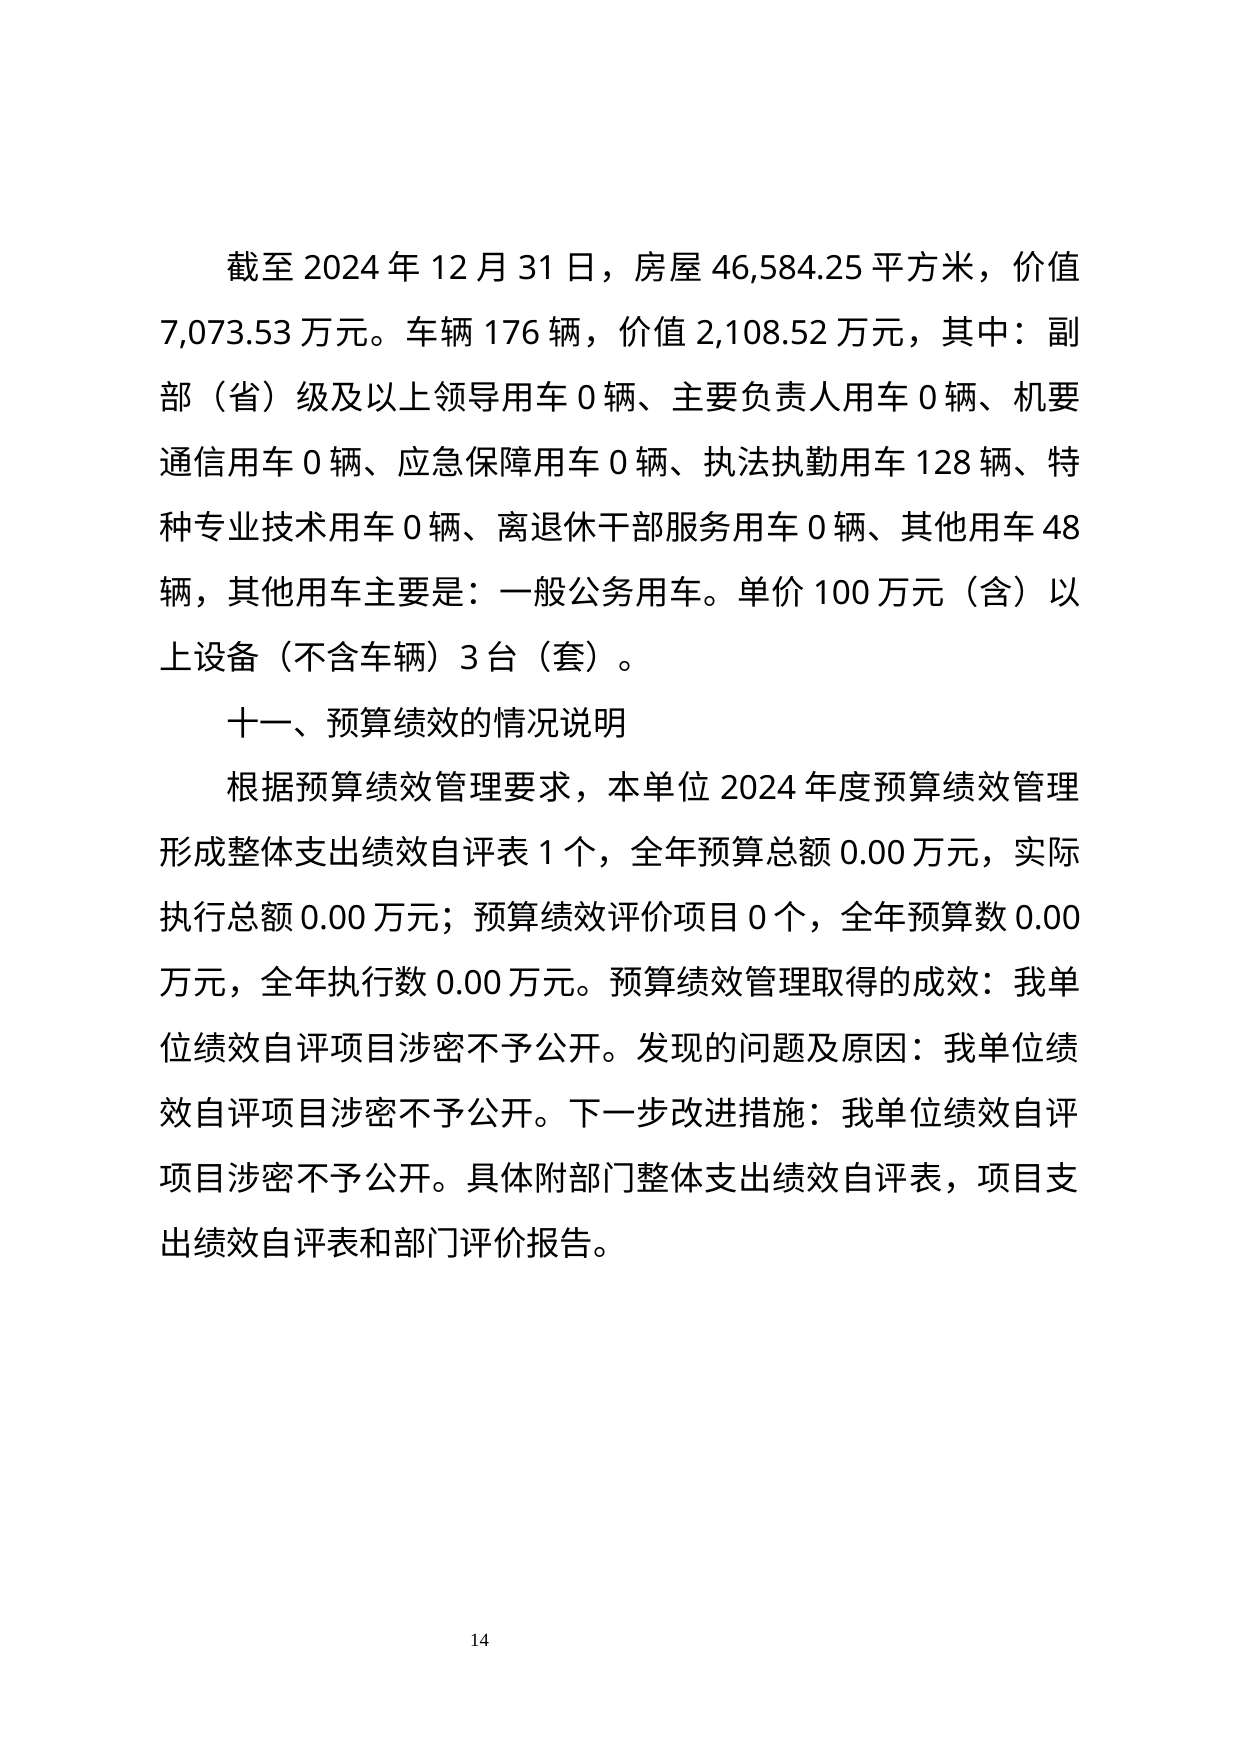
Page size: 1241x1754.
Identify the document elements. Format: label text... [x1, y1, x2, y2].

text 十一、预算绩效的情况说明 [159, 688, 1081, 753]
text 截至2024年12月31日，房屋46,584.25平方米，价值7,073.53万元。车辆176辆，价值2,108.52万元，其中：副部（省）级及以上领导用车0辆、主要负责人用车0辆、机要通信用车0辆、应急保障用车0辆、执法执勤用车128辆、特种专业技术用车0辆、离退休干部服务用车0辆、其他用车48辆，其他用车主要是：一般公务用车。单价100万元（含）以上设备（不含车辆）3台（套）。 [159, 233, 1081, 688]
text 根据预算绩效管理要求，本单位2024年度预算绩效管理形成整体支出绩效自评表1个，全年预算总额0.00万元，实际执行总额0.00万元；预算绩效评价项目0个，全年预算数0.00万元，全年执行数0.00万元。预算绩效管理取得的成效：我单位绩效自评项目涉密不予公开。发现的问题及原因：我单位绩效自评项目涉密不予公开。下一步改进措施：我单位绩效自评项目涉密不予公开。具体附部门整体支出绩效自评表，项目支出绩效自评表和部门评价报告。 [159, 753, 1081, 1273]
